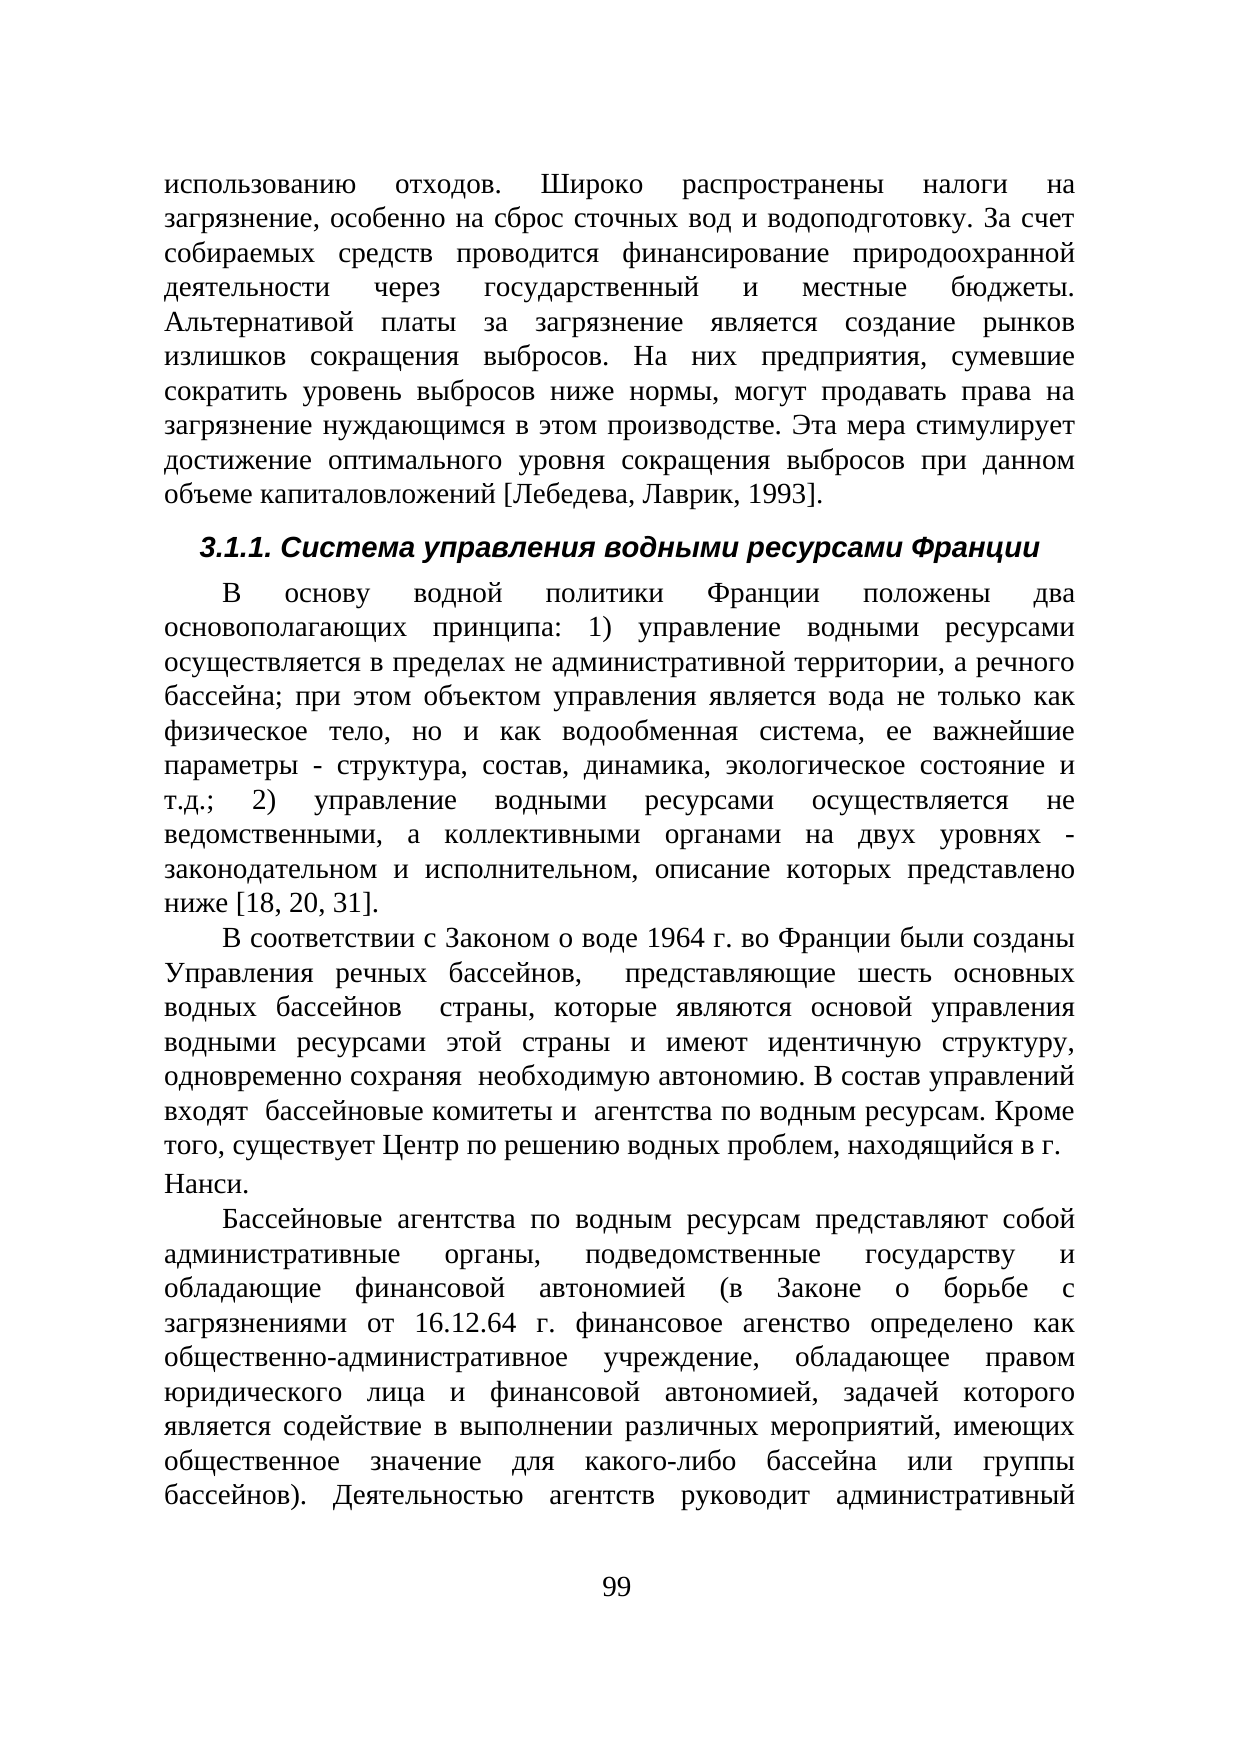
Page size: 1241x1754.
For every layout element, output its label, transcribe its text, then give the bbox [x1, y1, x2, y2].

text Нанси. [164, 1166, 1076, 1199]
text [164, 166, 1076, 510]
subtitle 3.1.1. Система управления водными ресурсами Франции [166, 530, 1074, 563]
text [164, 1202, 1076, 1511]
text В основу водной политики Франции положены два основополагающих принципа: 1) управление водными ресурсами осуществляется в пределах не административной территории, а речного бассейна; при этом объектом управления является вода не только как физическое тело, но и как водообменная система, ее важнейшие параметры - структура, состав, динамика, экологическое состояние и т.д.; 2) управление водными ресурсами осуществляется не ведомственными, а коллективными органами на двух уровнях - законодательном и исполнительном, описание которых представлено ниже [18, 20, 31]. [164, 575, 1076, 919]
text В соответствии с Законом о воде 1964 г. во Франции были созданы Управления речных бассейнов, представляющие шесть основных водных бассейнов страны, которые являются основой управления водными ресурсами этой страны и имеют идентичную структуру, одновременно сохраняя необходимую автономию. В состав управлений входят бассейновые комитеты и агентства по водным ресурсам. Кроме того, существует Центр по решению водных проблем, находящийся в г. [164, 921, 1076, 1161]
